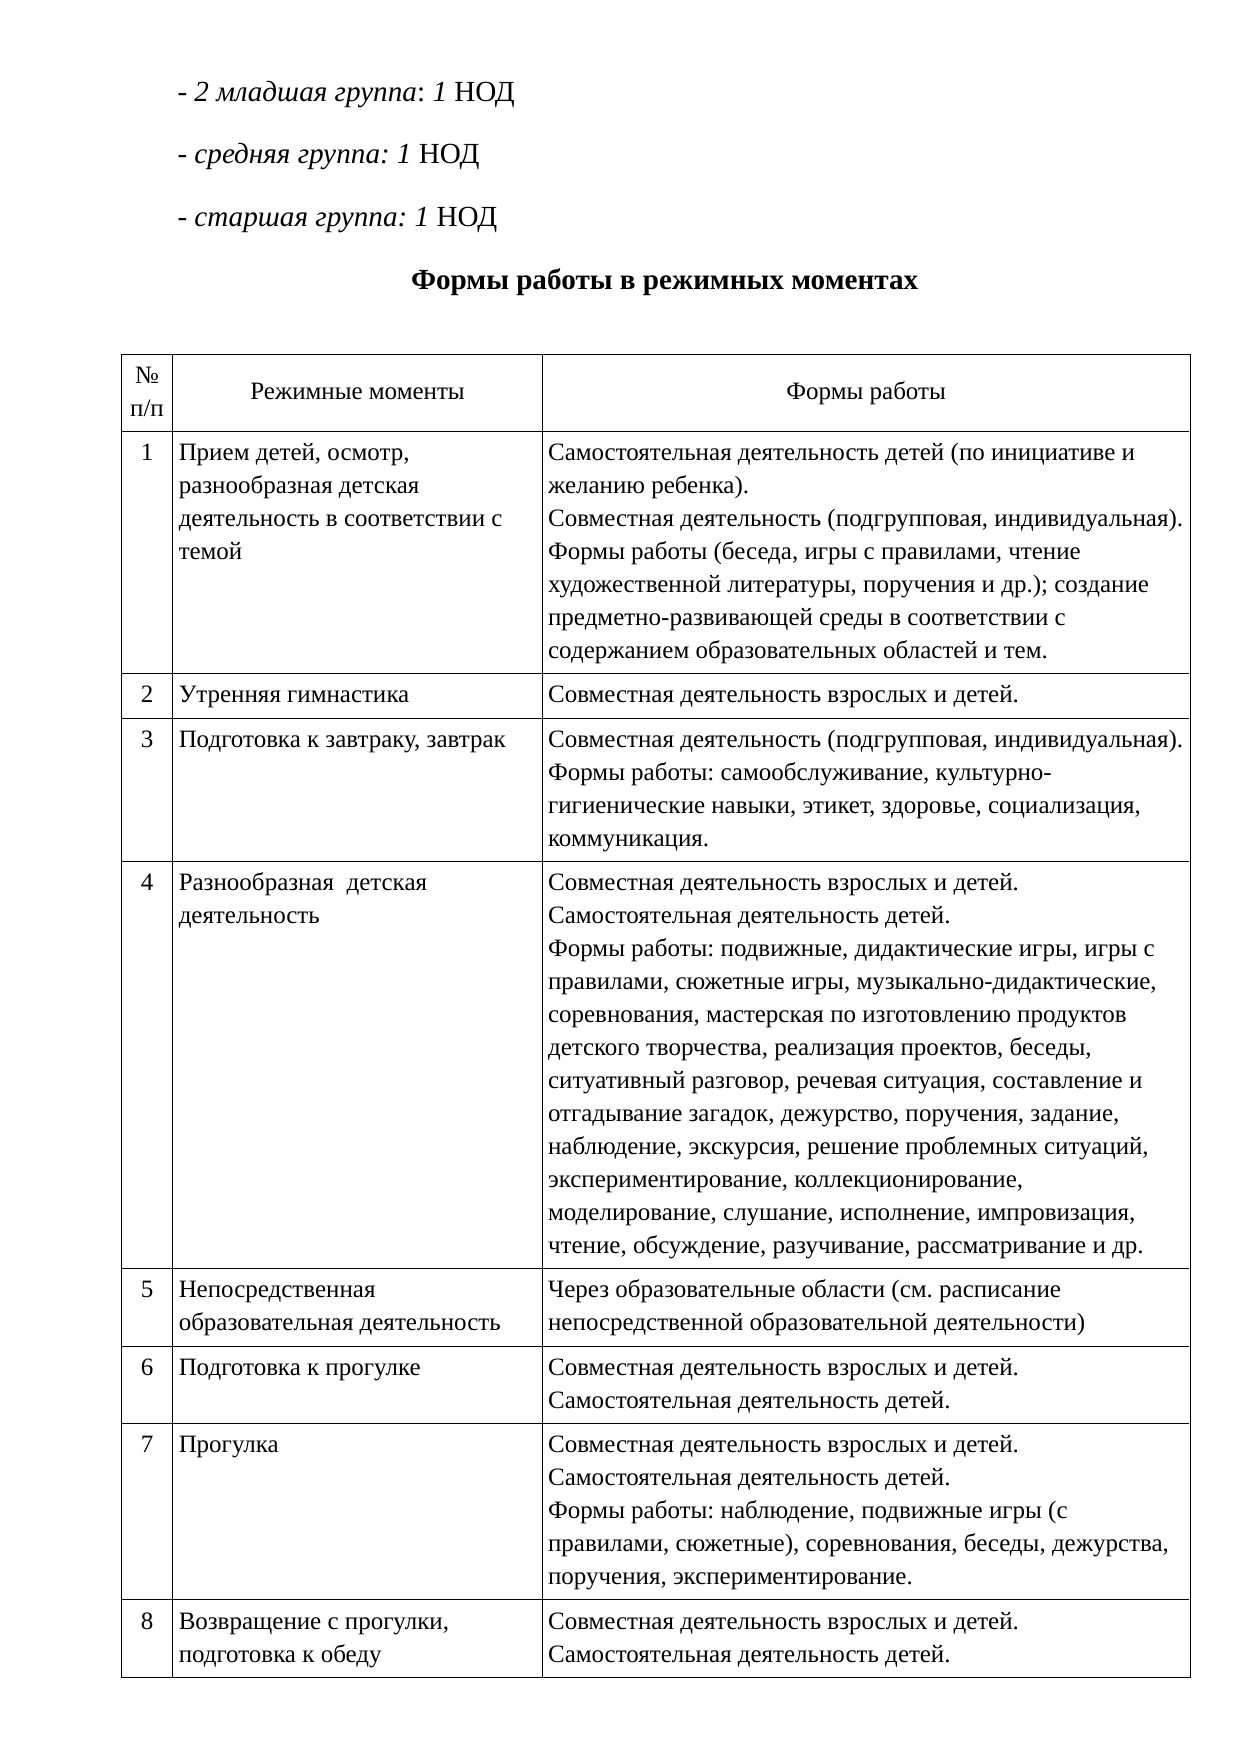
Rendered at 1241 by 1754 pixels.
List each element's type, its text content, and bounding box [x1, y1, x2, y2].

text - 2 младшая группа: 1 НОД [177, 74, 1152, 107]
table_cell Разнообразная детская деятельность [173, 862, 542, 1268]
table_cell Утренняя гимнастика [173, 674, 542, 717]
table_cell Совместная деятельность взрослых и детей. Самостоятельная деятельность детей. Формы работы: наблюдение, подвижные игры (с правилами, сюжетные), соревнования, беседы, дежурства, поручения, экспериментирование. [543, 1423, 1190, 1599]
table_cell Возвращение с прогулки, подготовка к обеду [173, 1600, 542, 1677]
table_cell 4 [122, 862, 172, 1268]
table_cell 1 [122, 432, 172, 673]
table_cell Самостоятельная деятельность детей (по инициативе и желанию ребенка). Совместная деятельность (подгрупповая, индивидуальная). Формы работы (беседа, игры с правилами, чтение художественной литературы, поручения и др.); создание предметно-развивающей среды в соответствии с содержанием образовательных областей и тем. [543, 431, 1190, 673]
table_cell 8 [122, 1600, 172, 1677]
table_cell 2 [122, 674, 172, 717]
table_header № п/п [122, 355, 172, 431]
table_cell Совместная деятельность (подгрупповая, индивидуальная). Формы работы: самообслуживание, культурно-гигиенические навыки, этикет, здоровье, социализация, коммуникация. [543, 718, 1190, 861]
table_cell Непосредственная образовательная деятельность [173, 1269, 542, 1346]
table_cell Совместная деятельность взрослых и детей. Самостоятельная деятельность детей. [543, 1599, 1190, 1677]
table_cell Прием детей, осмотр, разнообразная детская деятельность в соответствии с темой [173, 432, 542, 673]
text Формы работы в режимных моментах [177, 262, 1152, 296]
text - старшая группа: 1 НОД [177, 199, 1152, 233]
table_cell 5 [122, 1269, 172, 1346]
text - средняя группа: 1 НОД [177, 137, 1152, 170]
table_cell Совместная деятельность взрослых и детей. [543, 673, 1190, 717]
table_cell Совместная деятельность взрослых и детей. Самостоятельная деятельность детей. Формы работы: подвижные, дидактические игры, игры с правилами, сюжетные игры, музыкально-дидактические, соревнования, мастерская по изготовлению продуктов детского творчества, реализация проектов, беседы, ситуативный разговор, речевая ситуация, составление и отгадывание загадок, дежурство, поручения, задание, наблюдение, экскурсия, решение проблемных ситуаций, экспериментирование, коллекционирование, моделирование, слушание, исполнение, импровизация, чтение, обсуждение, разучивание, рассматривание и др. [543, 861, 1190, 1268]
table_cell Совместная деятельность взрослых и детей. Самостоятельная деятельность детей. [543, 1346, 1190, 1423]
table_cell Через образовательные области (см. расписание непосредственной образовательной деятельности) [543, 1268, 1190, 1346]
table_cell Прогулка [173, 1424, 542, 1599]
table_header Формы работы [543, 355, 1190, 431]
table_header Режимные моменты [173, 355, 542, 431]
table_cell 7 [122, 1424, 172, 1599]
table_cell Подготовка к прогулке [173, 1347, 542, 1423]
table_cell Подготовка к завтраку, завтрак [173, 719, 542, 861]
table_cell 6 [122, 1347, 172, 1423]
table_cell 3 [122, 719, 172, 861]
